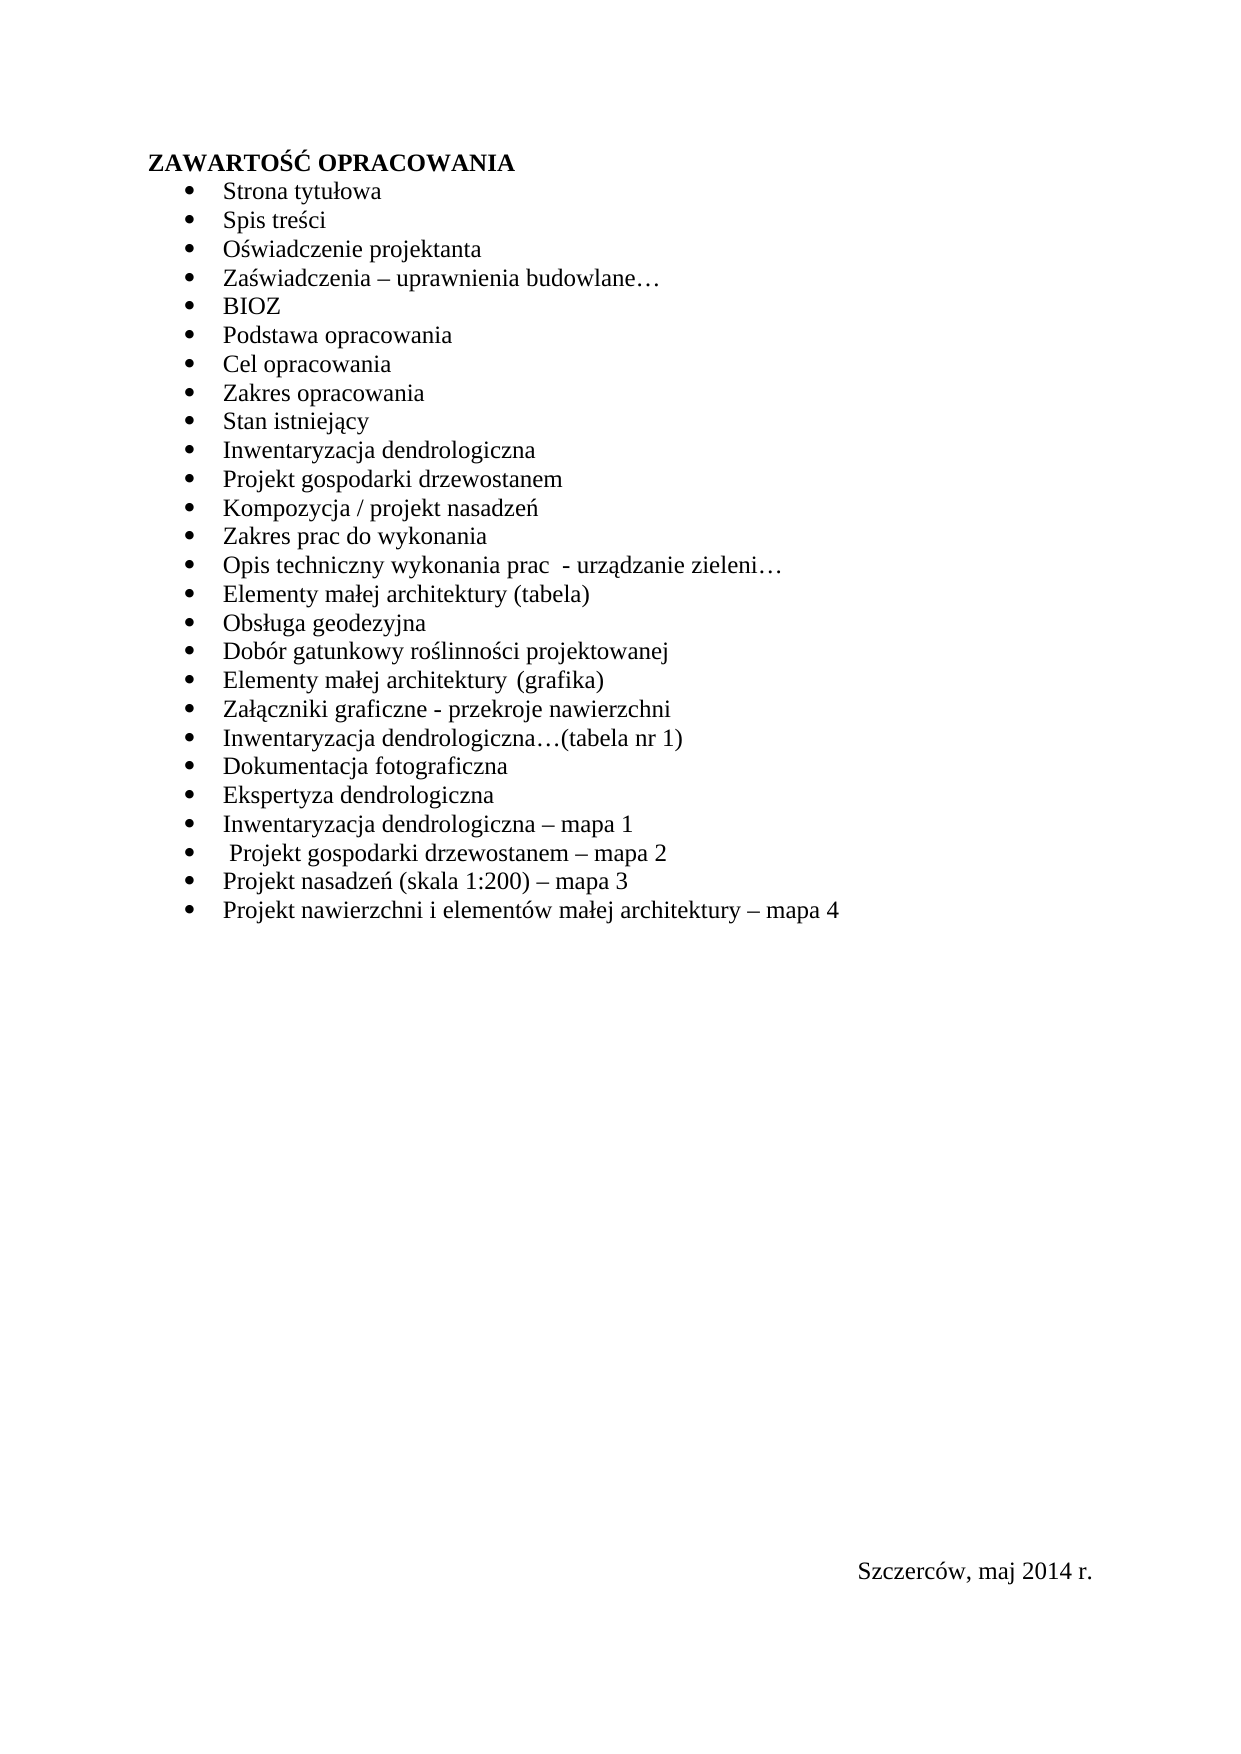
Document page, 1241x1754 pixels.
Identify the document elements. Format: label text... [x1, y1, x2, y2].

list Załączniki graficzne - przekroje nawierzchni [185, 694, 1093, 723]
list Projekt nasadzeń (skala 1:200) – mapa 3 [185, 866, 1093, 895]
list Projekt nawierzchni i elementów małej architektury – mapa 4 [185, 895, 1093, 924]
list Strona tytułowa [185, 176, 1093, 205]
list Elementy małej architektury (tabela) [185, 579, 1093, 608]
list Opis techniczny wykonania prac - urządzanie zieleni… [185, 550, 1093, 579]
list Kompozycja / projekt nasadzeń [185, 493, 1093, 521]
list Projekt gospodarki drzewostanem [185, 464, 1093, 493]
text Szczerców, maj 2014 r. [148, 1556, 1093, 1585]
list Zaświadczenia – uprawnienia budowlane… [185, 263, 1093, 291]
list Elementy małej architektury (grafika) [185, 665, 1093, 694]
list Inwentaryzacja dendrologiczna [185, 435, 1093, 464]
list Oświadczenie projektanta [185, 234, 1093, 263]
list Podstawa opracowania [185, 320, 1093, 349]
list Dobór gatunkowy roślinności projektowanej [185, 636, 1093, 665]
list Zakres opracowania [185, 378, 1093, 406]
list Projekt gospodarki drzewostanem – mapa 2 [185, 838, 1093, 866]
subtitle ZAWARTOŚĆ OPRACOWANIA [148, 148, 1093, 176]
list Inwentaryzacja dendrologiczna – mapa 1 [185, 809, 1093, 838]
list Zakres prac do wykonania [185, 521, 1093, 550]
list Inwentaryzacja dendrologiczna…(tabela nr 1) [185, 723, 1093, 751]
list Stan istniejący [185, 406, 1093, 435]
list Cel opracowania [185, 349, 1093, 378]
list Ekspertyza dendrologiczna [185, 780, 1093, 809]
list Dokumentacja fotograficzna [185, 751, 1093, 780]
list Obsługa geodezyjna [185, 608, 1093, 636]
list BIOZ [185, 291, 1093, 320]
list Spis treści [185, 205, 1093, 234]
